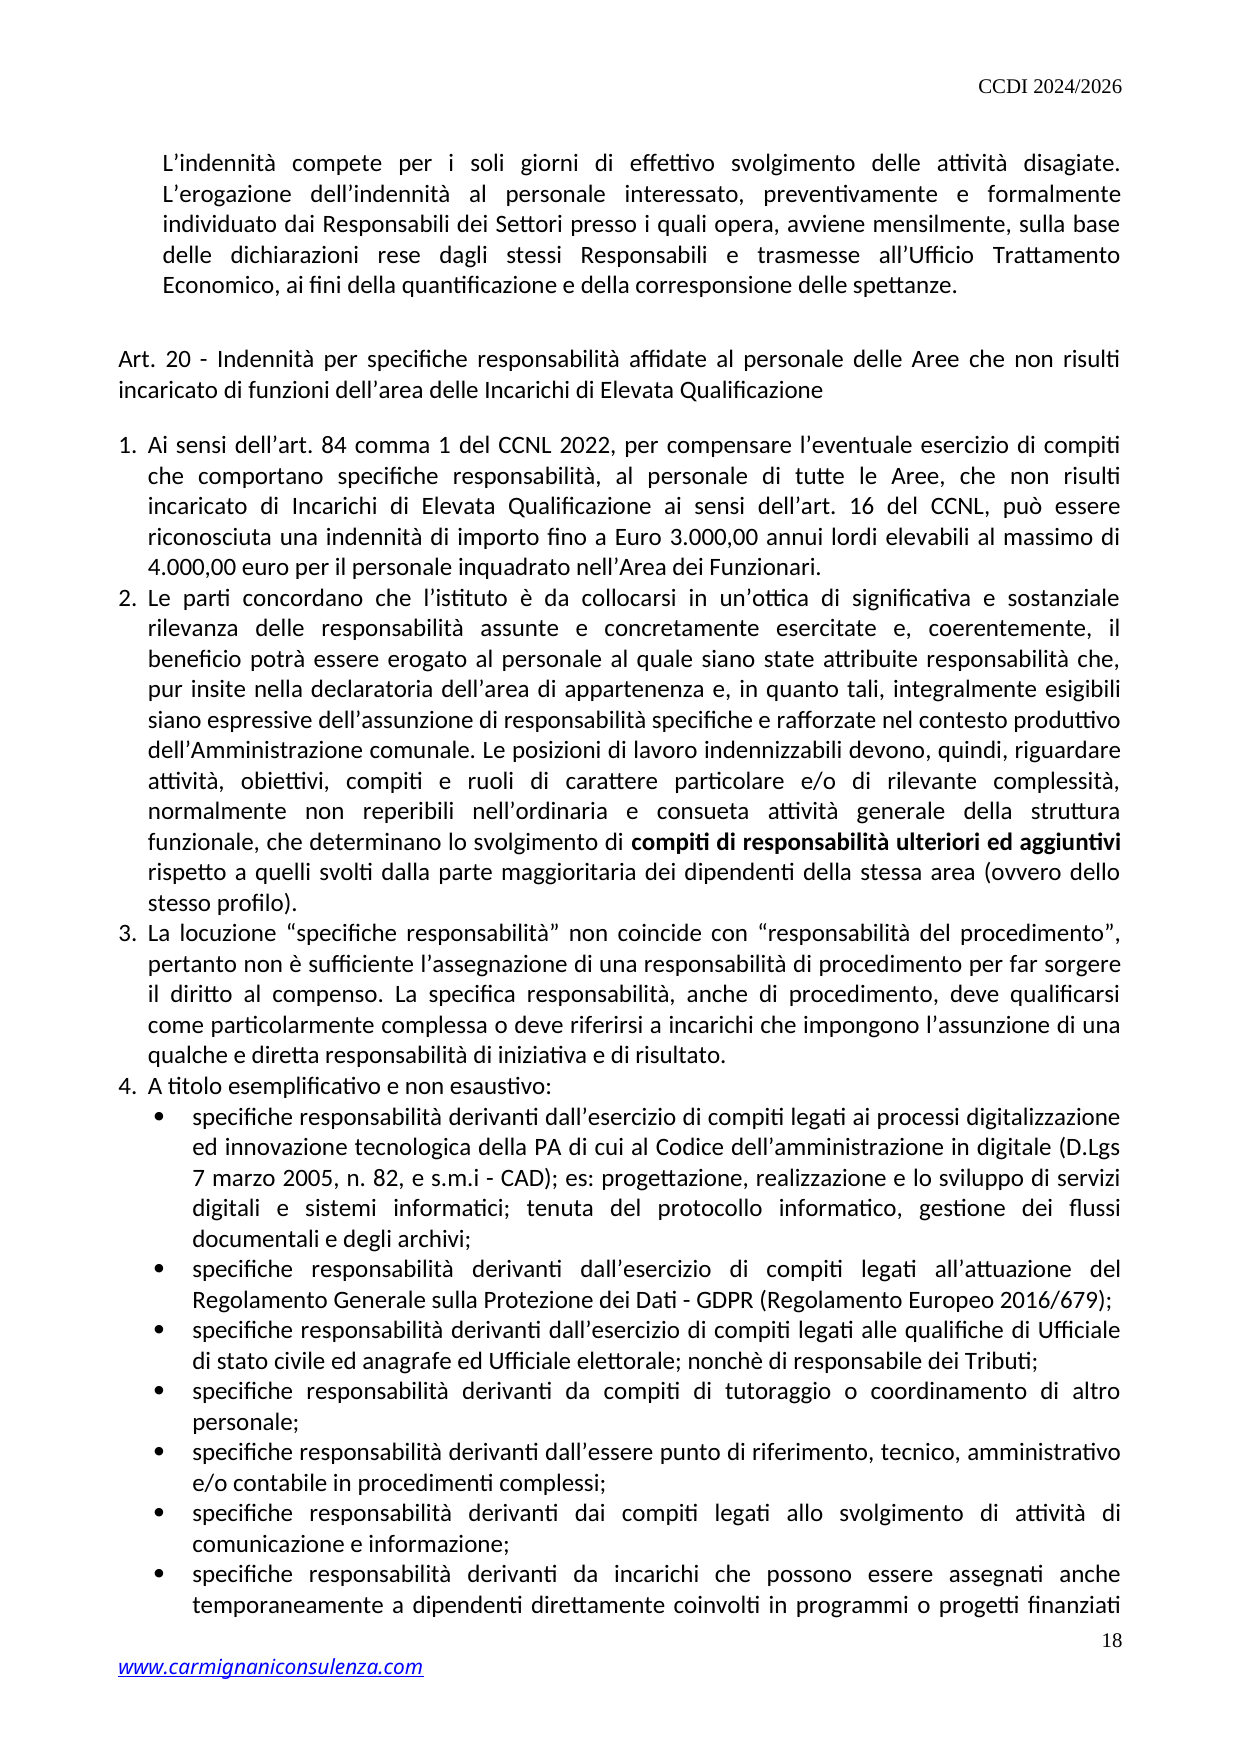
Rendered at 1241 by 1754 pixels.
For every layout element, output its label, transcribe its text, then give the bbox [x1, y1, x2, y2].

list A titolo esemplificativo e non esaustivo: [118, 1070, 1122, 1101]
list specifiche responsabilità derivanti dall’esercizio di compiti legati all’attuazione del Regolamento Generale sulla Protezione dei Dati - GDPR (Regolamento Europeo 2016/679); [154, 1253, 1122, 1314]
list Le parti concordano che l’istituto è da collocarsi in un’ottica di significativa e sostanziale rilevanza delle responsabilità assunte e concretamente esercitate e, coerentemente, il beneficio potrà essere erogato al personale al quale siano state attribuite responsabilità che, pur insite nella declaratoria dell’area di appartenenza e, in quanto tali, integralmente esigibili siano espressive dell’assunzione di responsabilità specifiche e rafforzate nel contesto produttivo dell’Amministrazione comunale. Le posizioni di lavoro indennizzabili devono, quindi, riguardare attività, obiettivi, compiti e ruoli di carattere particolare e/o di rilevante complessità, normalmente non reperibili nell’ordinaria e consueta attività generale della struttura funzionale, che determinano lo svolgimento di compiti di responsabilità ulteriori ed aggiuntivi rispetto a quelli svolti dalla parte maggioritaria dei dipendenti della stessa area (ovvero dello stesso profilo). [118, 582, 1122, 918]
subtitle Art. 20 - Indennità per specifiche responsabilità affidate al personale delle Aree che non risulti incaricato di funzioni dell’area delle Incarichi di Elevata Qualificazione [118, 343, 1122, 404]
list Ai sensi dell’art. 84 comma 1 del CCNL 2022, per compensare l’eventuale esercizio di compiti che comportano specifiche responsabilità, al personale di tutte le Aree, che non risulti incaricato di Incarichi di Elevata Qualificazione ai sensi dell’art. 16 del CCNL, può essere riconosciuta una indennità di importo fino a Euro 3.000,00 annui lordi elevabili al massimo di 4.000,00 euro per il personale inquadrato nell’Area dei Funzionari. [118, 429, 1122, 582]
list L’indennità compete per i soli giorni di effettivo svolgimento delle attività disagiate. L’erogazione dell’indennità al personale interessato, preventivamente e formalmente individuato dai Responsabili dei Settori presso i quali opera, avviene mensilmente, sulla base delle dichiarazioni rese dagli stessi Responsabili e trasmesse all’Ufficio Trattamento Economico, ai fini della quantificazione e della corresponsione delle spettanze. [162, 148, 1122, 300]
list specifiche responsabilità derivanti da compiti di tutoraggio o coordinamento di altro personale; [154, 1375, 1122, 1436]
list specifiche responsabilità derivanti dai compiti legati allo svolgimento di attività di comunicazione e informazione; [154, 1497, 1122, 1558]
list specifiche responsabilità derivanti dall’esercizio di compiti legati alle qualifiche di Ufficiale di stato civile ed anagrafe ed Ufficiale elettorale; nonchè di responsabile dei Tributi; [154, 1314, 1122, 1375]
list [154, 1558, 1122, 1619]
list La locuzione “specifiche responsabilità” non coincide con “responsabilità del procedimento”, pertanto non è sufficiente l’assegnazione di una responsabilità di procedimento per far sorgere il diritto al compenso. La specifica responsabilità, anche di procedimento, deve qualificarsi come particolarmente complessa o deve riferirsi a incarichi che impongono l’assunzione di una qualche e diretta responsabilità di iniziativa e di risultato. [118, 918, 1122, 1070]
list specifiche responsabilità derivanti dall’essere punto di riferimento, tecnico, amministrativo e/o contabile in procedimenti complessi; [154, 1436, 1122, 1497]
list specifiche responsabilità derivanti dall’esercizio di compiti legati ai processi digitalizzazione ed innovazione tecnologica della PA di cui al Codice dell’amministrazione in digitale (D.Lgs 7 marzo 2005, n. 82, e s.m.i - CAD); es: progettazione, realizzazione e lo sviluppo di servizi digitali e sistemi informatici; tenuta del protocollo informatico, gestione dei flussi documentali e degli archivi; [154, 1101, 1122, 1253]
